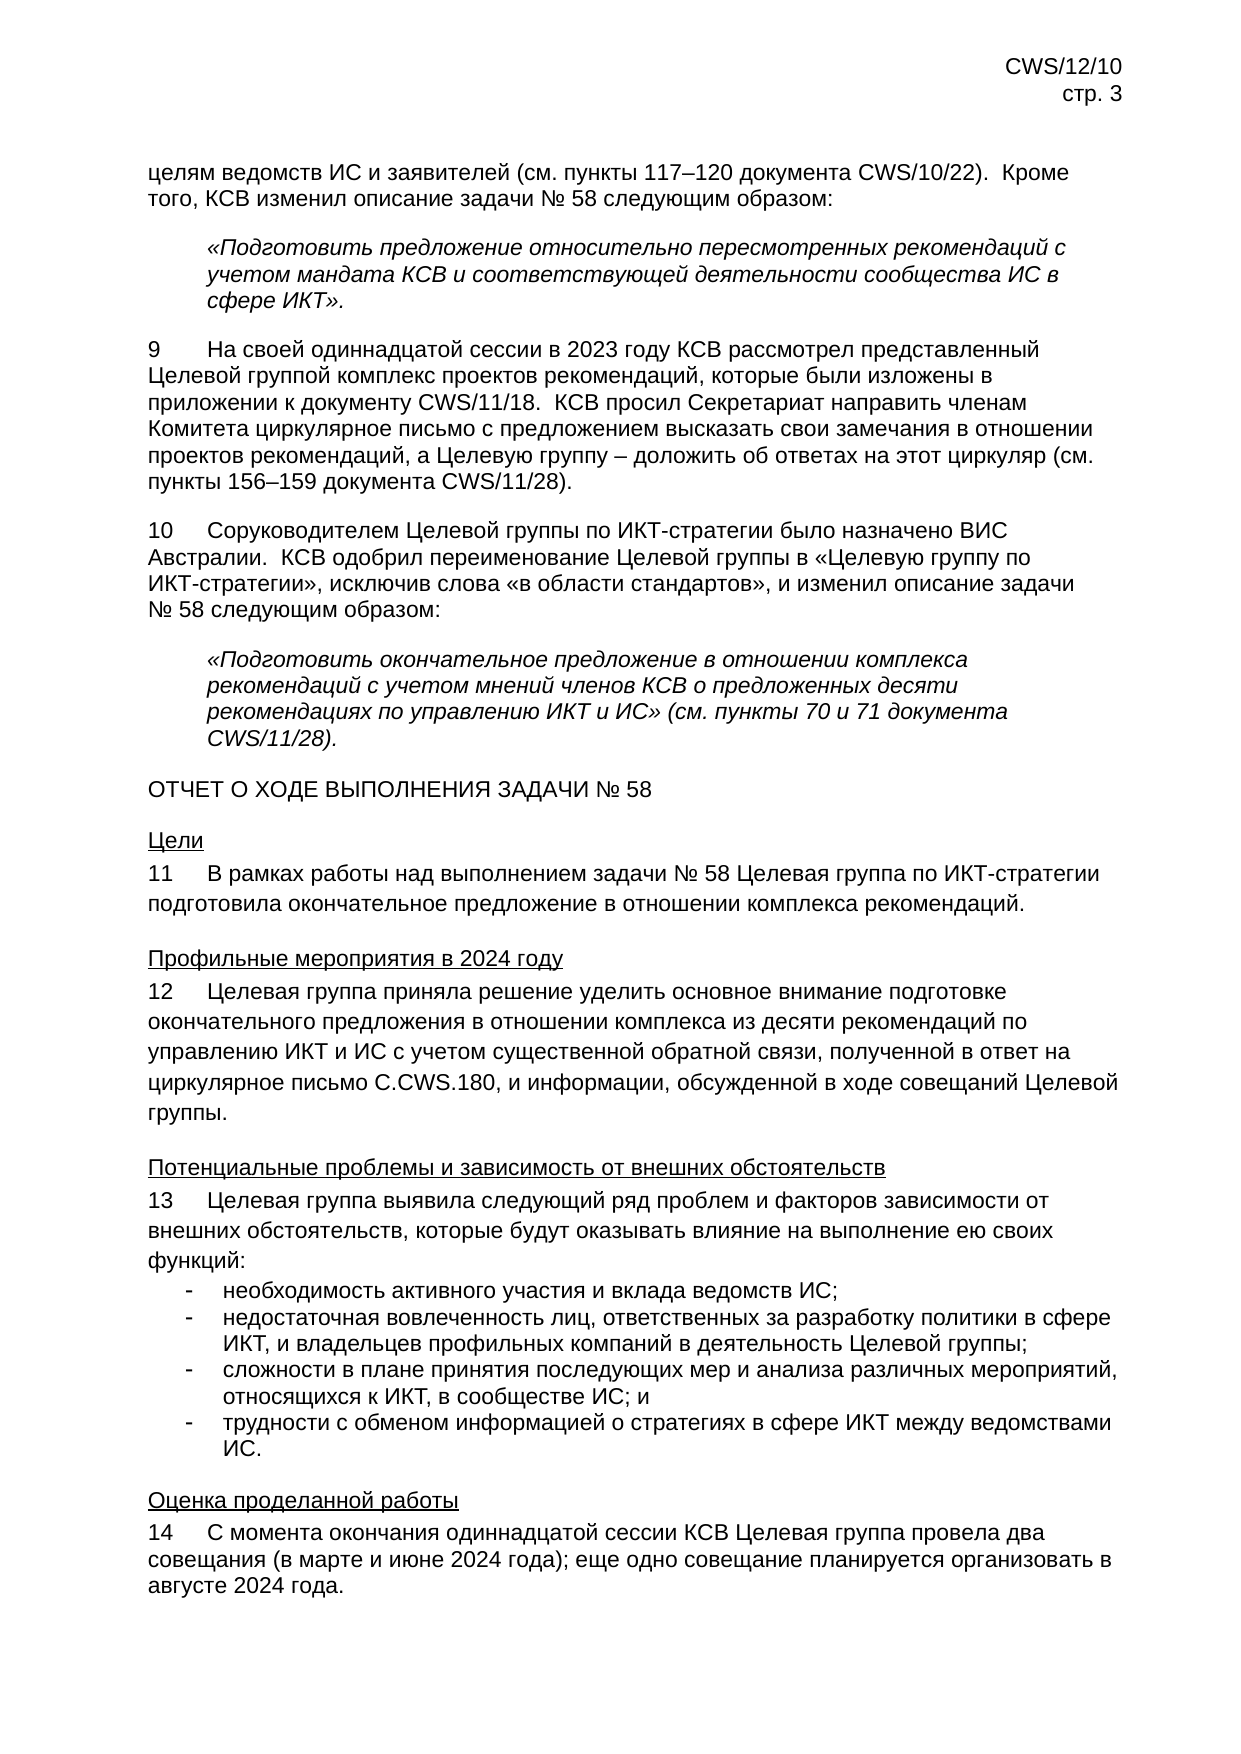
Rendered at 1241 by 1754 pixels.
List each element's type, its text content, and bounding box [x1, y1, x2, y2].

text С момента окончания одиннадцатой сессии КСВ Целевая группа провела два совещания (в марте и июне 2024 года); еще одно совещание планируется организовать в августе 2024 года. [148, 1519, 1122, 1598]
list сложности в плане принятия последующих мер и анализа различных мероприятий, относящихся к ИКТ, в сообществе ИС; и [185, 1356, 1122, 1409]
list трудности с обменом информацией о стратегиях в сфере ИКТ между ведомствами ИС. [185, 1409, 1122, 1462]
list необходимость активного участия и вклада ведомств ИС; [185, 1277, 1122, 1303]
subtitle Оценка проделанной работы [148, 1487, 1122, 1513]
text «Подготовить предложение относительно пересмотренных рекомендаций с учетом мандата КСВ и соответствующей деятельности сообщества ИС в сфере ИКТ». [207, 234, 1122, 313]
text Целевая группа выявила следующий ряд проблем и факторов зависимости от внешних обстоятельств, которые будут оказывать влияние на выполнение ею своих функций: [148, 1187, 1122, 1273]
subtitle Цели [148, 827, 1122, 854]
list недостаточная вовлеченность лиц, ответственных за разработку политики в сфере ИКТ, и владельцев профильных компаний в деятельность Целевой группы; [185, 1303, 1122, 1356]
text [148, 158, 1122, 211]
subtitle Профильные мероприятия в 2024 году [148, 945, 1122, 972]
text Целевая группа приняла решение уделить основное внимание подготовке окончательного предложения в отношении комплекса из десяти рекомендаций по управлению ИКТ и ИС с учетом существенной обратной связи, полученной в ответ на циркулярное письмо C.CWS.180, и информации, обсужденной в ходе совещаний Целевой группы. [148, 978, 1122, 1125]
subtitle ОТЧЕТ О ХОДЕ ВЫПОЛНЕНИЯ ЗАДАЧИ № 58 [148, 776, 1122, 802]
text На своей одиннадцатой сессии в 2023 году КСВ рассмотрел представленный Целевой группой комплекс проектов рекомендаций, которые были изложены в приложении к документу CWS/11/18. КСВ просил Секретариат направить членам Комитета циркулярное письмо с предложением высказать свои замечания в отношении проектов рекомендаций, а Целевую группу – доложить об ответах на этот циркуляр (см. пункты 156–159 документа CWS/11/28). [148, 336, 1122, 494]
text Соруководителем Целевой группы по ИКТ-стратегии было назначено ВИС Австралии. КСВ одобрил переименование Целевой группы в «Целевую группу по ИКТ-стратегии», исключив слова «в области стандартов», и изменил описание задачи № 58 следующим образом: [148, 517, 1122, 623]
subtitle Потенциальные проблемы и зависимость от внешних обстоятельств [148, 1154, 1122, 1180]
text В рамках работы над выполнением задачи № 58 Целевая группа по ИКТ-стратегии подготовила окончательное предложение в отношении комплекса рекомендаций. [148, 860, 1122, 916]
text «Подготовить окончательное предложение в отношении комплекса рекомендаций с учетом мнений членов КСВ о предложенных десяти рекомендациях по управлению ИКТ и ИС» (см. пункты 70 и 71 документа CWS/11/28). [207, 646, 1122, 751]
